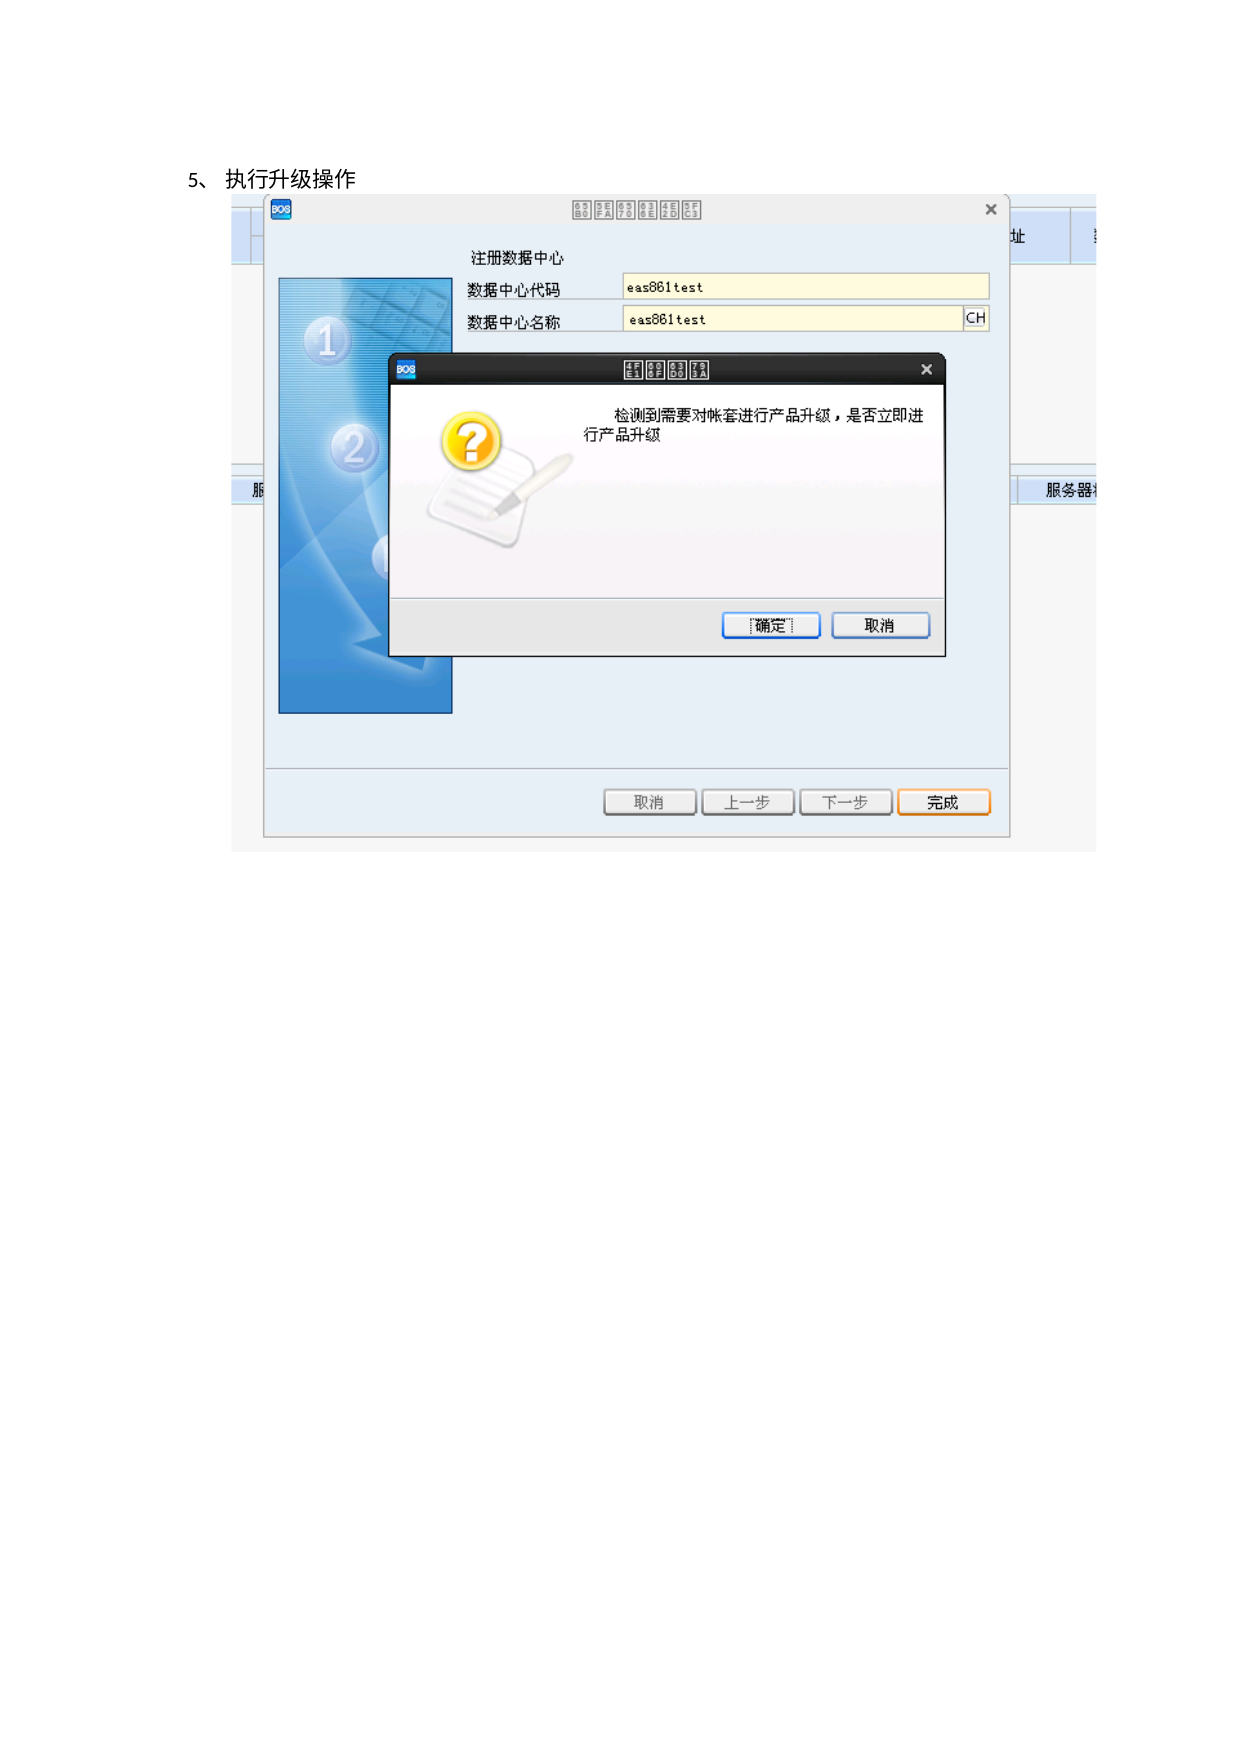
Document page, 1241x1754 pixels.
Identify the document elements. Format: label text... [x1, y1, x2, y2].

picture [231, 194, 1097, 852]
list 执行升级操作 [187, 162, 1053, 194]
